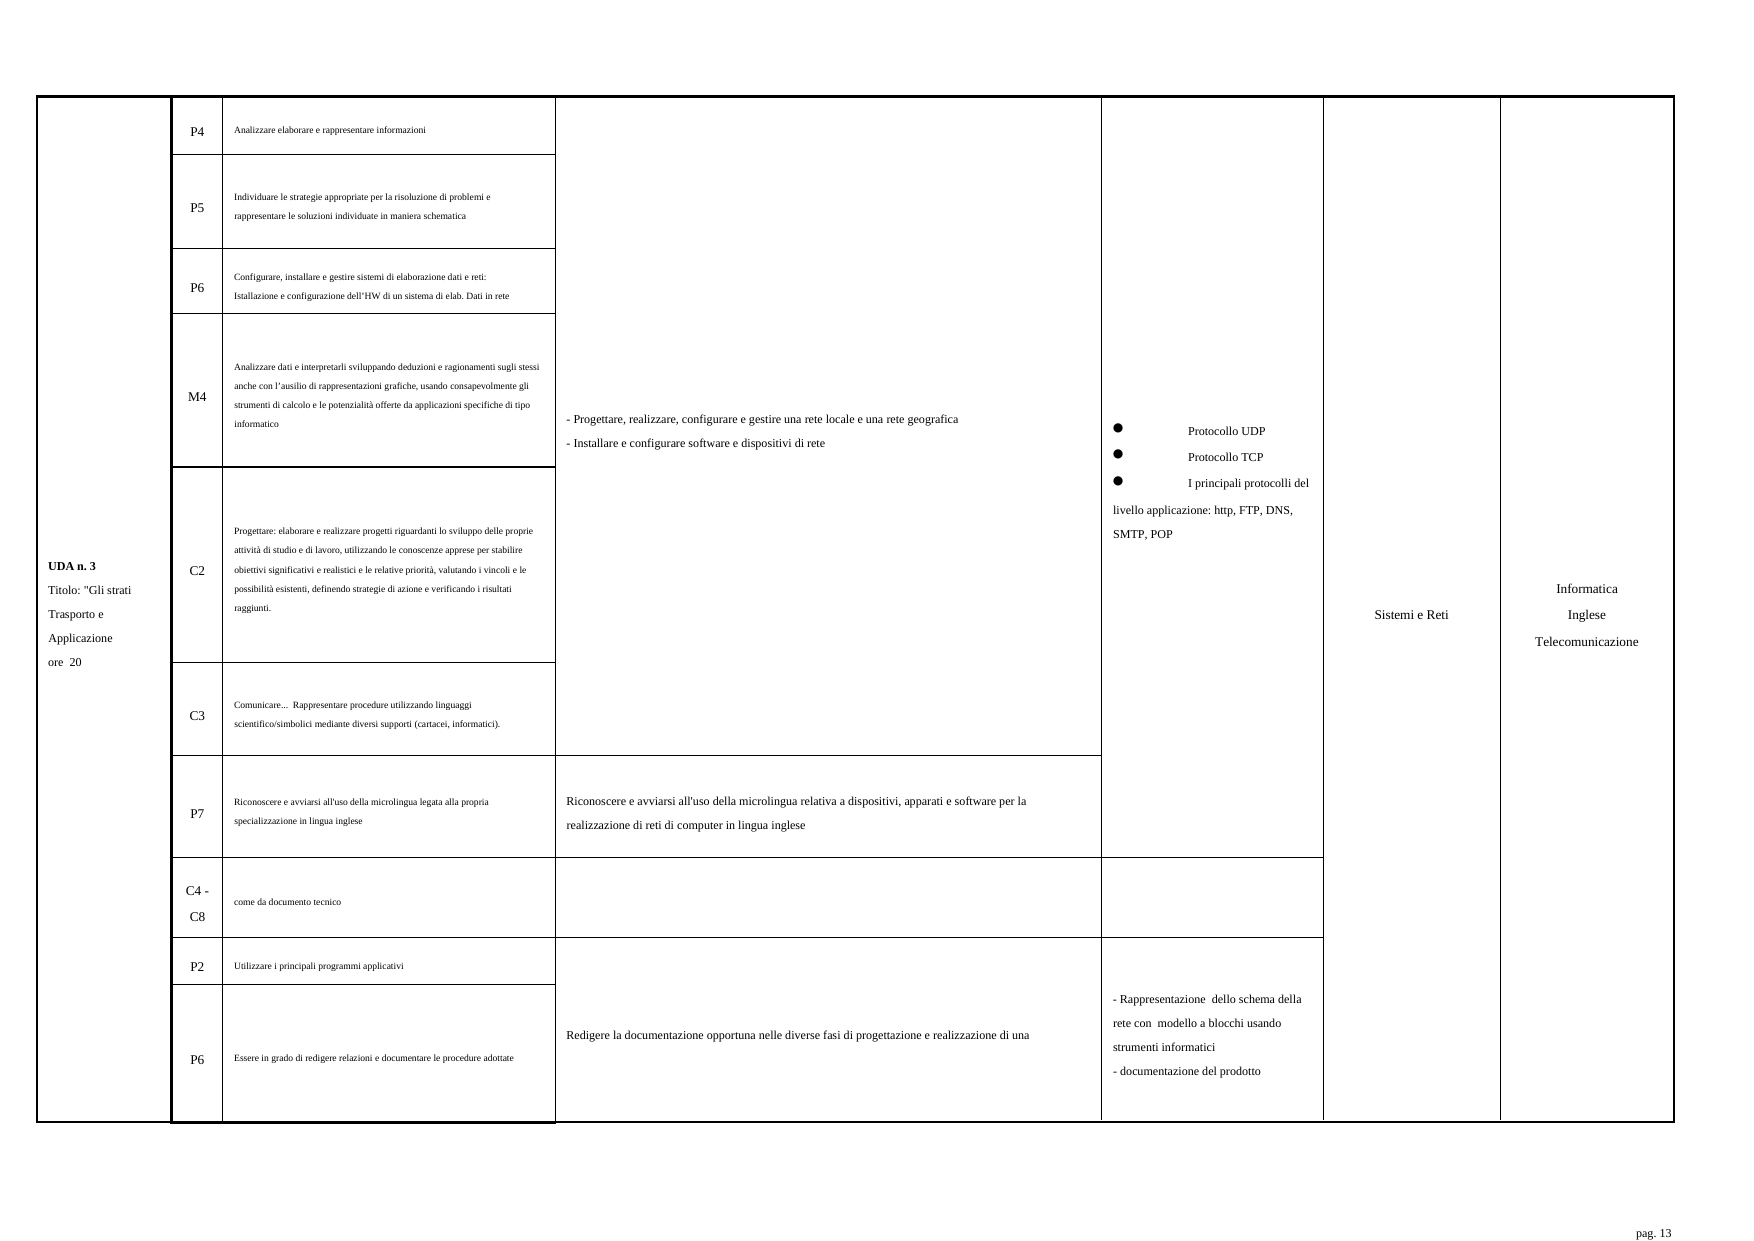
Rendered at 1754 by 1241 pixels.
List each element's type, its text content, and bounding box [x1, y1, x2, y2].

table_cell M4 [173, 314, 222, 466]
table_cell Progettare: elaborare e realizzare progetti riguardanti lo sviluppo delle proprie attività di studio e di lavoro, utilizzando le conoscenze apprese per stabilire obiettivi significativi e realistici e le relative priorità, valutando i vincoli e le possibilità esistenti, definendo strategie di azione e verificando i risultati raggiunti. [223, 468, 555, 662]
table_cell P6 [173, 985, 222, 1121]
table_cell Riconoscere e avviarsi all'uso della microlingua legata alla propria specializzazione in lingua inglese [223, 756, 555, 857]
table_header - Progettare, realizzare, configurare e gestire una rete locale e una rete geografica - Installare e configurare software e dispositivi di rete [556, 98, 1101, 755]
table_cell [1102, 858, 1323, 937]
table_cell Redigere la documentazione opportuna nelle diverse fasi di progettazione e realizzazione di una [556, 938, 1102, 1121]
table_cell come da documento tecnico [223, 858, 555, 937]
table_header Informatica Inglese Telecomunicazione [1500, 98, 1673, 1121]
table_cell Comunicare... Rappresentare procedure utilizzando linguaggi scientifico/simbolici mediante diversi supporti (cartacei, informatici). [223, 663, 555, 755]
table_header P4 [173, 98, 222, 154]
table_header Sistemi e Reti [1323, 98, 1500, 1121]
table_cell Riconoscere e avviarsi all'uso della microlingua relativa a dispositivi, apparati e software per la realizzazione di reti di computer in lingua inglese [556, 756, 1101, 857]
table_cell [556, 858, 1101, 937]
table_header Analizzare elaborare e rappresentare informazioni [223, 98, 555, 154]
table_header Protocollo UDP Protocollo TCP I principali protocolli del livello applicazione: http, FTP, DNS, SMTP, POP [1102, 98, 1323, 857]
table_cell Essere in grado di redigere relazioni e documentare le procedure adottate [223, 985, 555, 1121]
table_cell P5 [173, 155, 222, 248]
table_cell Configurare, installare e gestire sistemi di elaborazione dati e reti: Istallazione e configurazione dell’HW di un sistema di elab. Dati in rete [223, 249, 555, 313]
table_header UDA n. 3 Titolo: "Gli strati Trasporto e Applicazione ore 20 [38, 98, 170, 1121]
table_cell Analizzare dati e interpretarli sviluppando deduzioni e ragionamenti sugli stessi anche con l’ausilio di rappresentazioni grafiche, usando consapevolmente gli strumenti di calcolo e le potenzialità offerte da applicazioni specifiche di tipo informatico [223, 314, 555, 466]
table_cell P2 [173, 938, 222, 983]
table_cell P7 [173, 756, 222, 857]
table_cell - Rappresentazione dello schema della rete con modello a blocchi usando strumenti informatici - documentazione del prodotto [1102, 938, 1323, 1121]
table_cell Utilizzare i principali programmi applicativi [223, 938, 555, 983]
table_cell C3 [173, 663, 222, 755]
table_cell C2 [173, 468, 222, 662]
table_cell C4 - C8 [173, 858, 222, 937]
table_cell Individuare le strategie appropriate per la risoluzione di problemi e rappresentare le soluzioni individuate in maniera schematica [223, 155, 555, 248]
table_cell P6 [173, 249, 222, 313]
